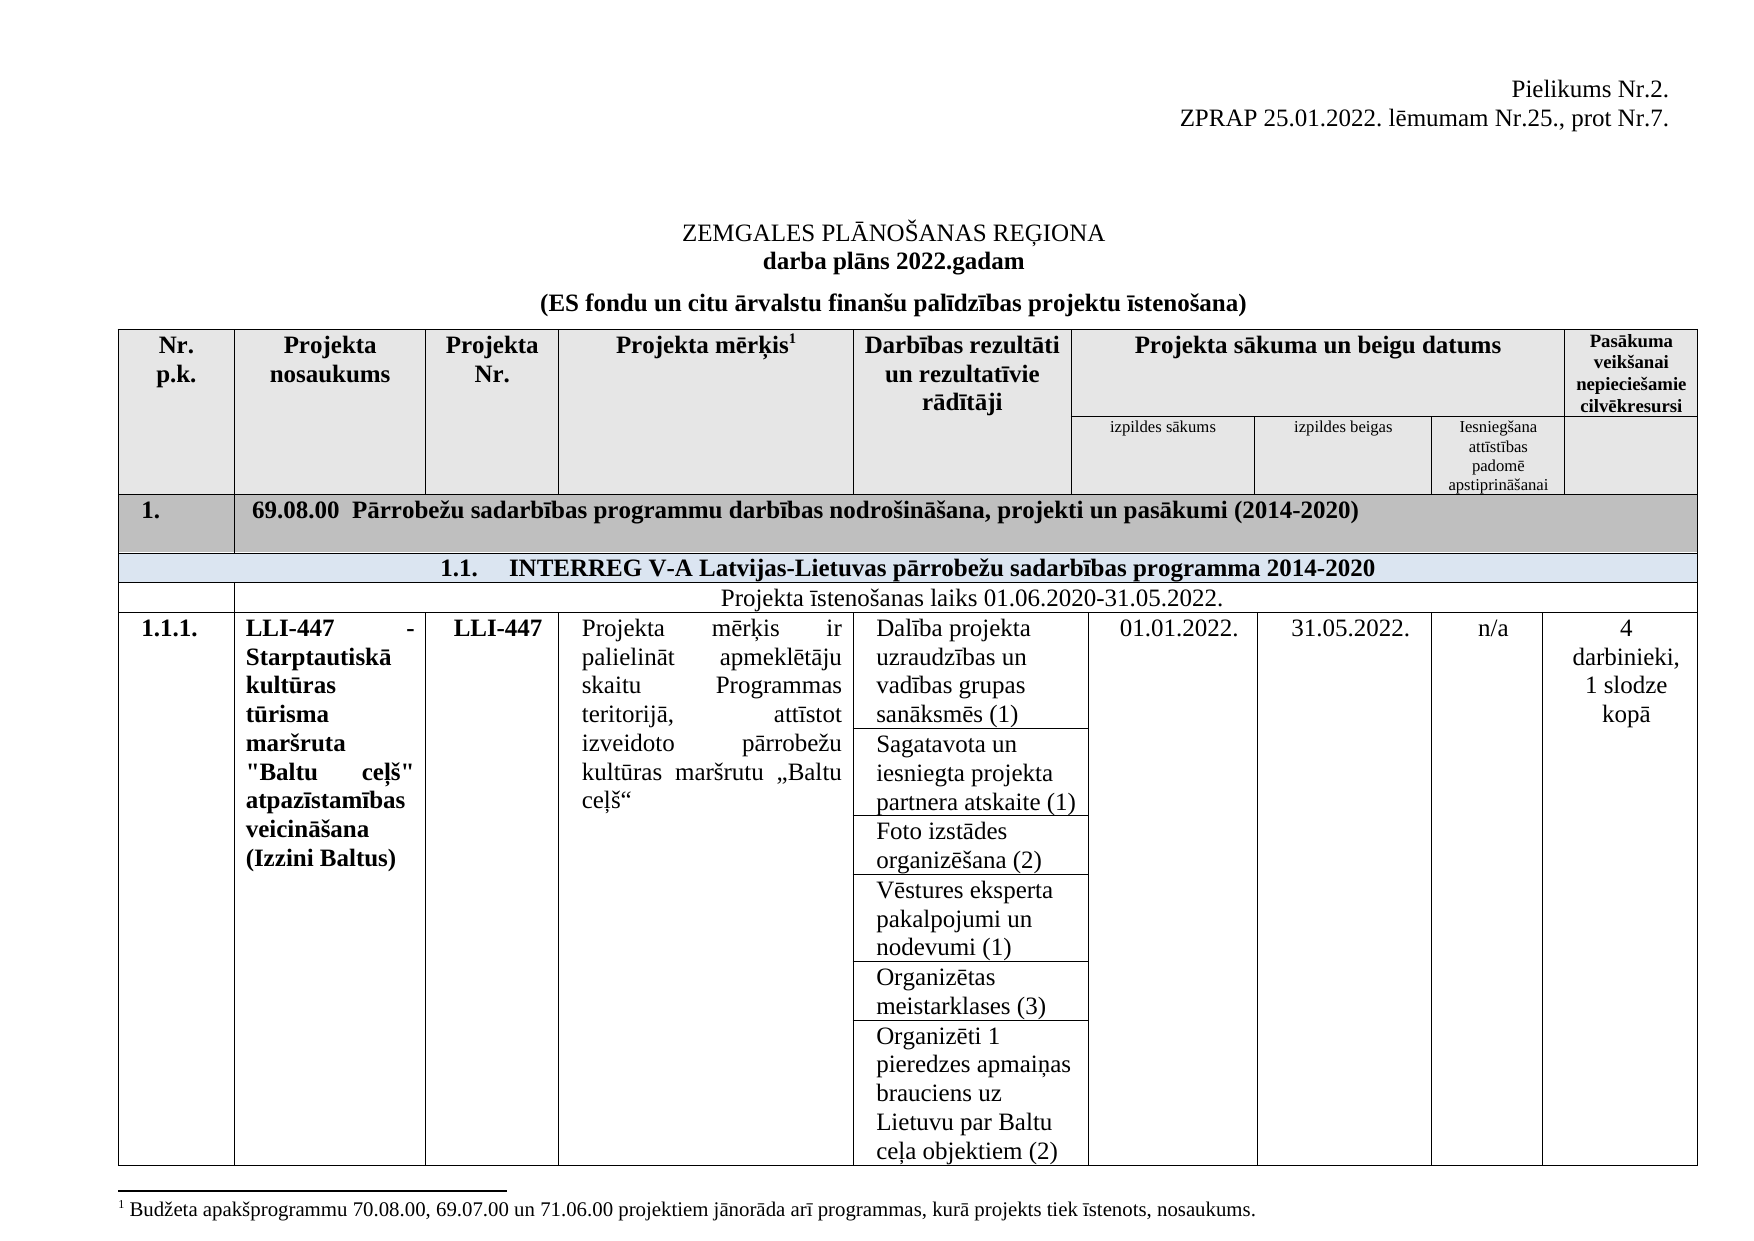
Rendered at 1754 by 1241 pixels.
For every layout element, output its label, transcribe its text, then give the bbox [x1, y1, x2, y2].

table_cell izpildes sākums [1072, 417, 1254, 494]
table_cell n/a [1432, 613, 1542, 1164]
table_header Projekta mērķis [559, 330, 853, 494]
table_cell izpildes beigas [1255, 417, 1431, 494]
table_cell Organizētas meistarklases (3) [854, 962, 1088, 1020]
table_cell 31.05.2022. [1258, 613, 1431, 1164]
table_cell 69.08.00 Pārrobežu sadarbības programmu darbības nodrošināšana, projekti un pasākumi (2014-2020) [235, 495, 1697, 552]
table_cell Dalība projekta uzraudzības un vadības grupas sanāksmēs (1) [854, 613, 1088, 728]
table_header Projekta sākuma un beigu datums [1072, 330, 1564, 416]
table_header Darbības rezultāti un rezultatīvie rādītāji [854, 330, 1071, 494]
table_cell Organizēti 1 pieredzes apmaiņas brauciens uz Lietuvu par Baltu ceļa objektiem (2) [854, 1021, 1088, 1164]
table_cell Iesniegšana attīstības padomē apstiprināšanai [1432, 417, 1564, 494]
table_cell Foto izstādes organizēšana (2) [854, 816, 1088, 874]
table_cell LLI-447 [426, 613, 558, 1164]
table_cell Sagatavota un iesniegta projekta partnera atskaite (1) [854, 729, 1088, 815]
table_header Projekta Nr. [426, 330, 558, 494]
table_cell 1.1. INTERREG V-A Latvijas-Lietuvas pārrobežu sadarbības programma 2014-2020 [119, 554, 1697, 582]
table_cell 4 darbinieki, 1 slodze kopā [1543, 613, 1697, 1164]
table_cell [119, 583, 234, 612]
text ZEMGALES plānošanas reģiona [118, 218, 1669, 246]
table_header Pasākuma veikšanai nepieciešamie cilvēkresursi [1565, 330, 1697, 416]
text (ES fondu un citu ārvalstu finanšu palīdzības projektu īstenošana) [118, 288, 1669, 316]
text darba plāns 2022.gadam [118, 246, 1669, 275]
table_cell 1. [119, 495, 234, 552]
table_cell Projekta īstenošanas laiks 01.06.2020-31.05.2022. [235, 583, 1697, 612]
table_header Projekta nosaukums [235, 330, 425, 494]
table_cell LLI-447 - Starptautiskā kultūras tūrisma maršruta "Baltu ceļš" atpazīstamības veicināšana (Izzini Baltus) [235, 613, 425, 1164]
table_cell Projekta mērķis ir palielināt apmeklētāju skaitu Programmas teritorijā, attīstot izveidoto pārrobežu kultūras maršrutu „Baltu ceļš“ [559, 613, 853, 1164]
table_cell [1565, 417, 1697, 494]
table_cell Vēstures eksperta pakalpojumi un nodevumi (1) [854, 875, 1088, 961]
table_cell 1.1.1. [119, 613, 234, 1164]
table_header Nr. p.k. [119, 330, 234, 494]
table_cell 01.01.2022. [1089, 613, 1257, 1164]
